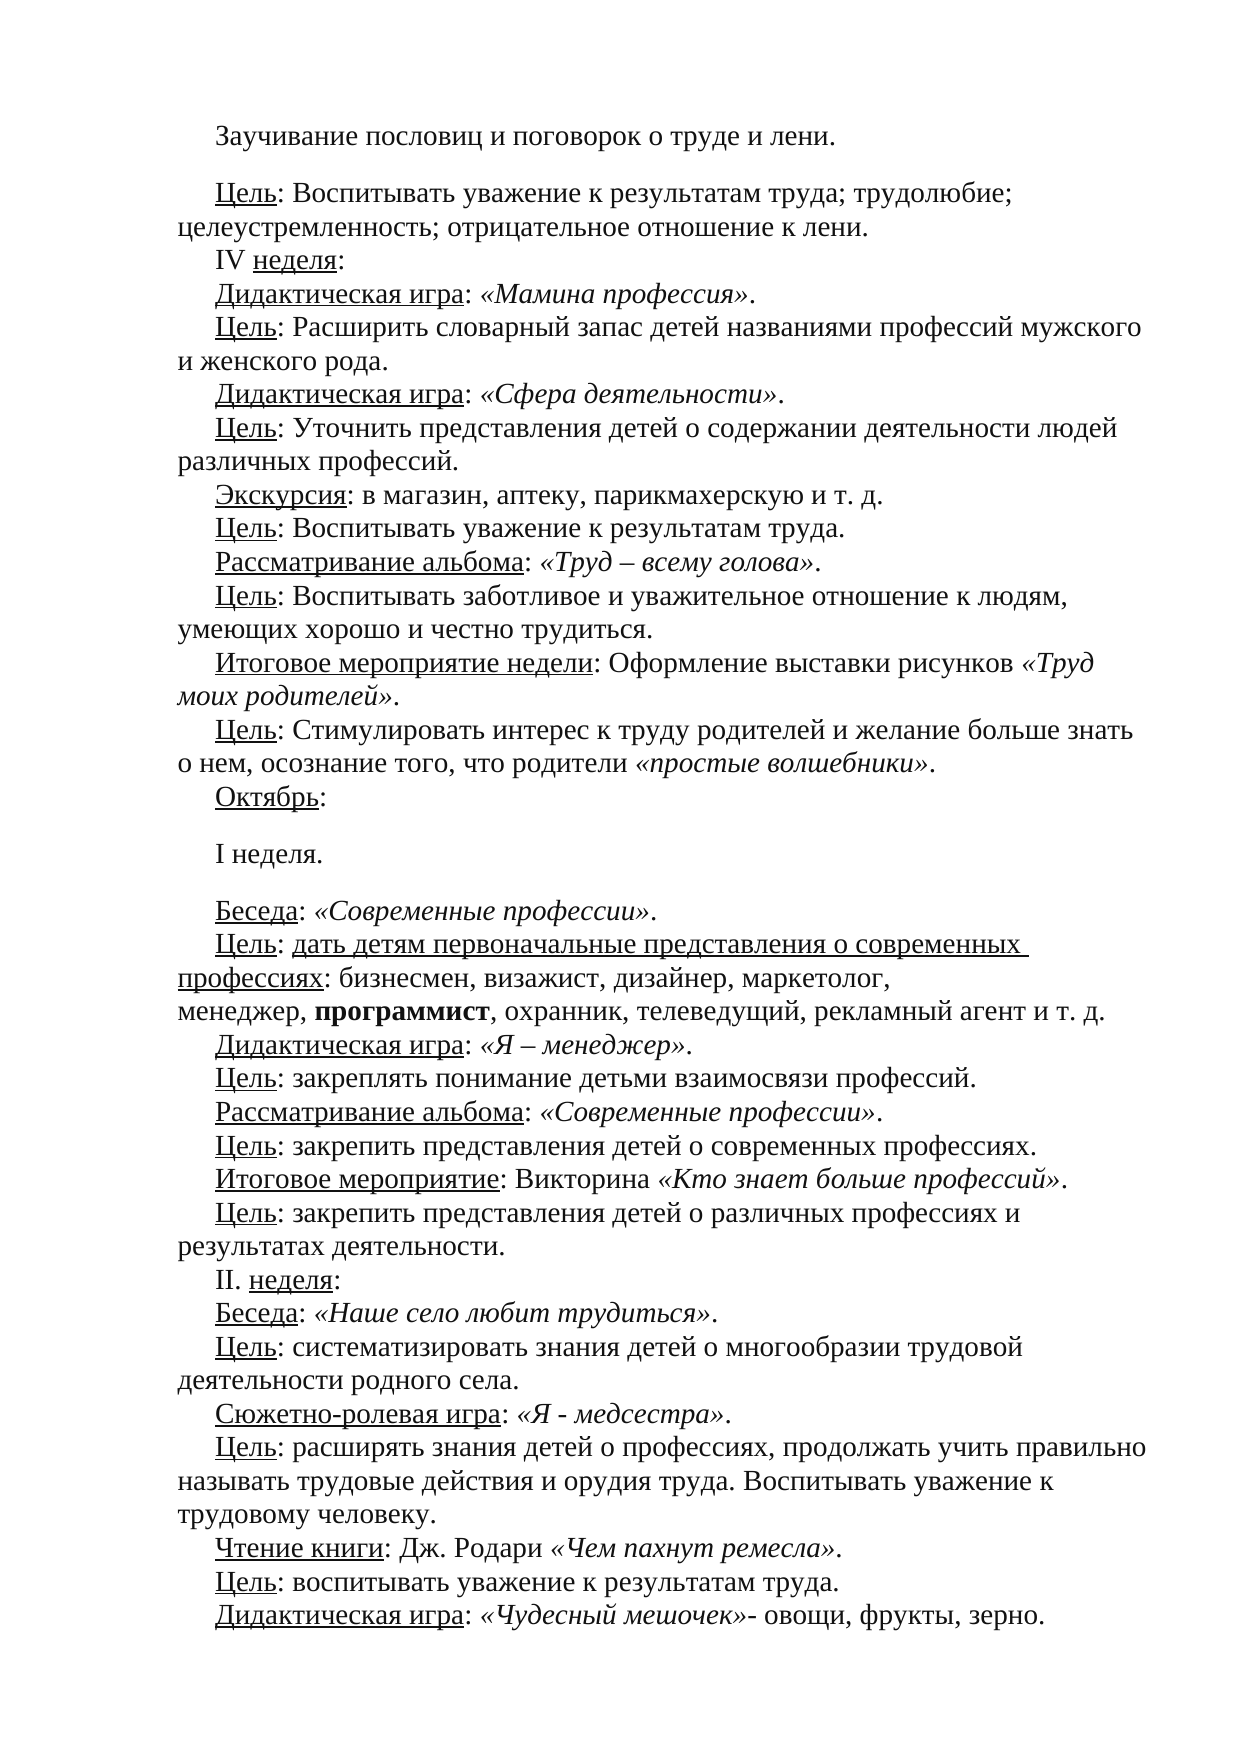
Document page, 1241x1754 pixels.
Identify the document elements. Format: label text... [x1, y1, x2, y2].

text Дидактическая игра: «Мамина профессия». [177, 276, 1152, 309]
text I неделя. [177, 836, 1152, 869]
text Беседа: «Наше село любит трудиться». [177, 1295, 1152, 1329]
text Цель: расширять знания детей о профессиях, продолжать учить правильно называть трудовые действия и орудия труда. Воспитывать уважение к трудовому человеку. [177, 1429, 1152, 1530]
text Чтение книги: Дж. Родари «Чем пахнут ремесла». [177, 1530, 1152, 1564]
text Октябрь: [177, 779, 1152, 812]
text Цель: закрепить представления детей о различных профессиях и результатах деятельности. [177, 1195, 1152, 1262]
text Заучивание пословиц и поговорок о труде и лени. [177, 118, 1152, 152]
text Цель: Воспитывать уважение к результатам труда; трудолюбие; целеустремленность; отрицательное отношение к лени. [177, 175, 1152, 242]
text II. неделя: [177, 1262, 1152, 1295]
text Итоговое мероприятие недели: Оформление выставки рисунков «Труд моих родителей». [177, 645, 1152, 712]
text Цель: систематизировать знания детей о многообразии трудовой деятельности родного села. [177, 1329, 1152, 1396]
text Беседа: «Современные профессии». [177, 893, 1152, 926]
text Цель: Уточнить представления детей о содержании деятельности людей различных профессий. [177, 410, 1152, 477]
text Рассматривание альбома: «Труд – всему голова». [177, 544, 1152, 578]
text Рассматривание альбома: «Современные профессии». [177, 1094, 1152, 1128]
text Цель: Воспитывать заботливое и уважительное отношение к людям, умеющих хорошо и честно трудиться. [177, 578, 1152, 645]
text Дидактическая игра: «Чудесный мешочек»- овощи, фрукты, зерно. [177, 1597, 1152, 1631]
text Дидактическая игра: «Я – менеджер». [177, 1027, 1152, 1061]
text IV неделя: [177, 242, 1152, 276]
text Цель: воспитывать уважение к результатам труда. [177, 1564, 1152, 1597]
text Цель: закрепить представления детей о современных профессиях. [177, 1128, 1152, 1161]
text Цель: Воспитывать уважение к результатам труда. [177, 511, 1152, 544]
text Итоговое мероприятие: Викторина «Кто знает больше профессий». [177, 1161, 1152, 1195]
text Сюжетно-ролевая игра: «Я - медсестра». [177, 1396, 1152, 1429]
text Дидактическая игра: «Сфера деятельности». [177, 376, 1152, 410]
text Цель: закреплять понимание детьми взаимосвязи профессий. [177, 1061, 1152, 1094]
text Цель: дать детям первоначальные представления о современных профессиях: бизнесмен, визажист, дизайнер, маркетолог, менеджер, программист, охранник, телеведущий, рекламный агент и т. д. [177, 926, 1152, 1027]
text Цель: Расширить словарный запас детей названиями профессий мужского и женского рода. [177, 309, 1152, 376]
text Цель: Стимулировать интерес к труду родителей и желание больше знать о нем, осознание того, что родители «простые волшебники». [177, 712, 1152, 779]
text Экскурсия: в магазин, аптеку, парикмахерскую и т. д. [177, 477, 1152, 511]
